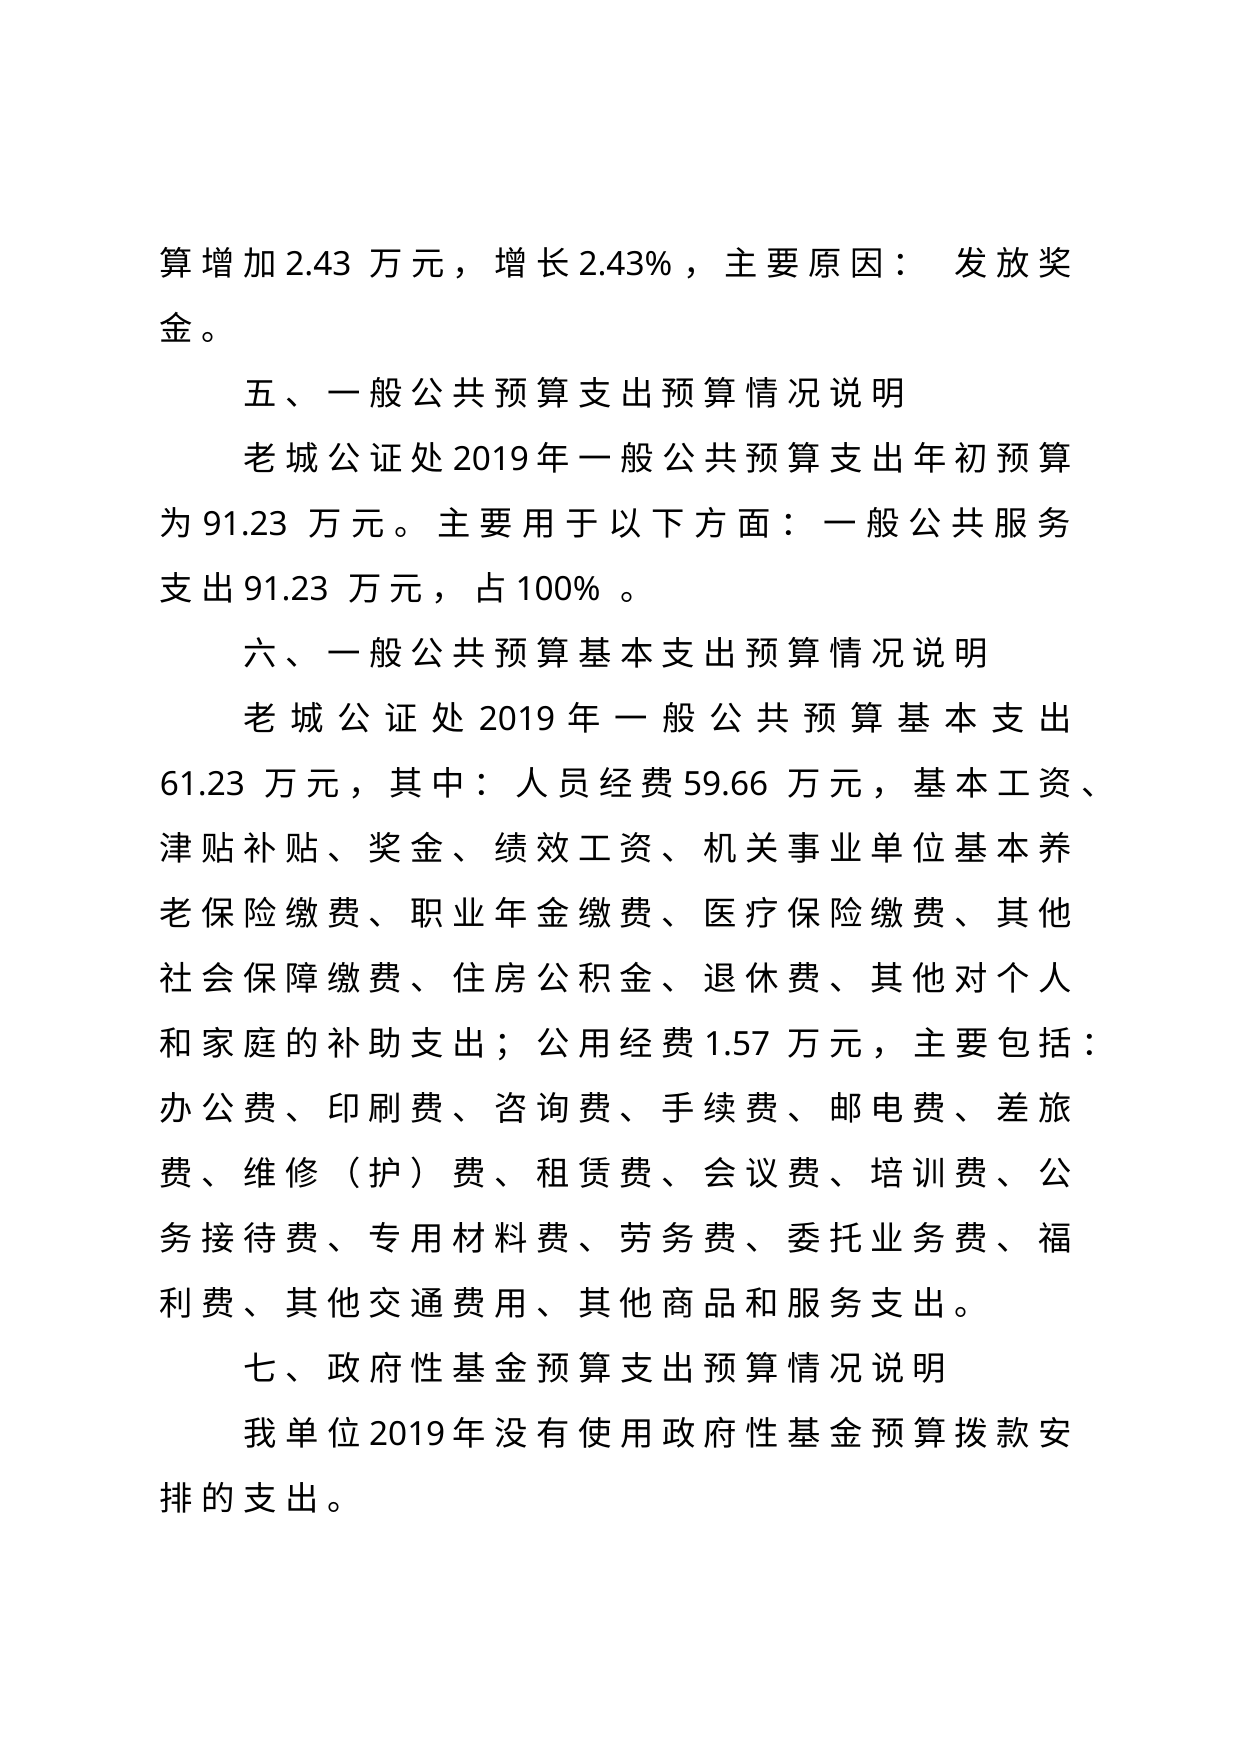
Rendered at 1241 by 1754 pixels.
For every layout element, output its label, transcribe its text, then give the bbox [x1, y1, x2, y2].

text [159, 228, 1081, 358]
text 老城公证处2019年一般公共预算支出年初预算为91.23万元。主要用于以下方面：一般公共服务支出91.23万元，占100%。 [159, 423, 1081, 618]
text 我单位2019年没有使用政府性基金预算拨款安排的支出。 [159, 1398, 1081, 1528]
text 五、一般公共预算支出预算情况说明 [159, 358, 1081, 423]
text 七、政府性基金预算支出预算情况说明 [159, 1333, 1081, 1398]
text 老城公证处2019年一般公共预算基本支出61.23万元，其中：人员经费59.66万元，基本工资、津贴补贴、奖金、绩效工资、机关事业单位基本养老保险缴费、职业年金缴费、医疗保险缴费、其他社会保障缴费、住房公积金、退休费、其他对个人和家庭的补助支出；公用经费1.57万元，主要包括：办公费、印刷费、咨询费、手续费、邮电费、差旅费、维修（护）费、租赁费、会议费、培训费、公务接待费、专用材料费、劳务费、委托业务费、福利费、其他交通费用、其他商品和服务支出。 [159, 683, 1081, 1333]
text 六、一般公共预算基本支出预算情况说明 [159, 618, 1081, 683]
